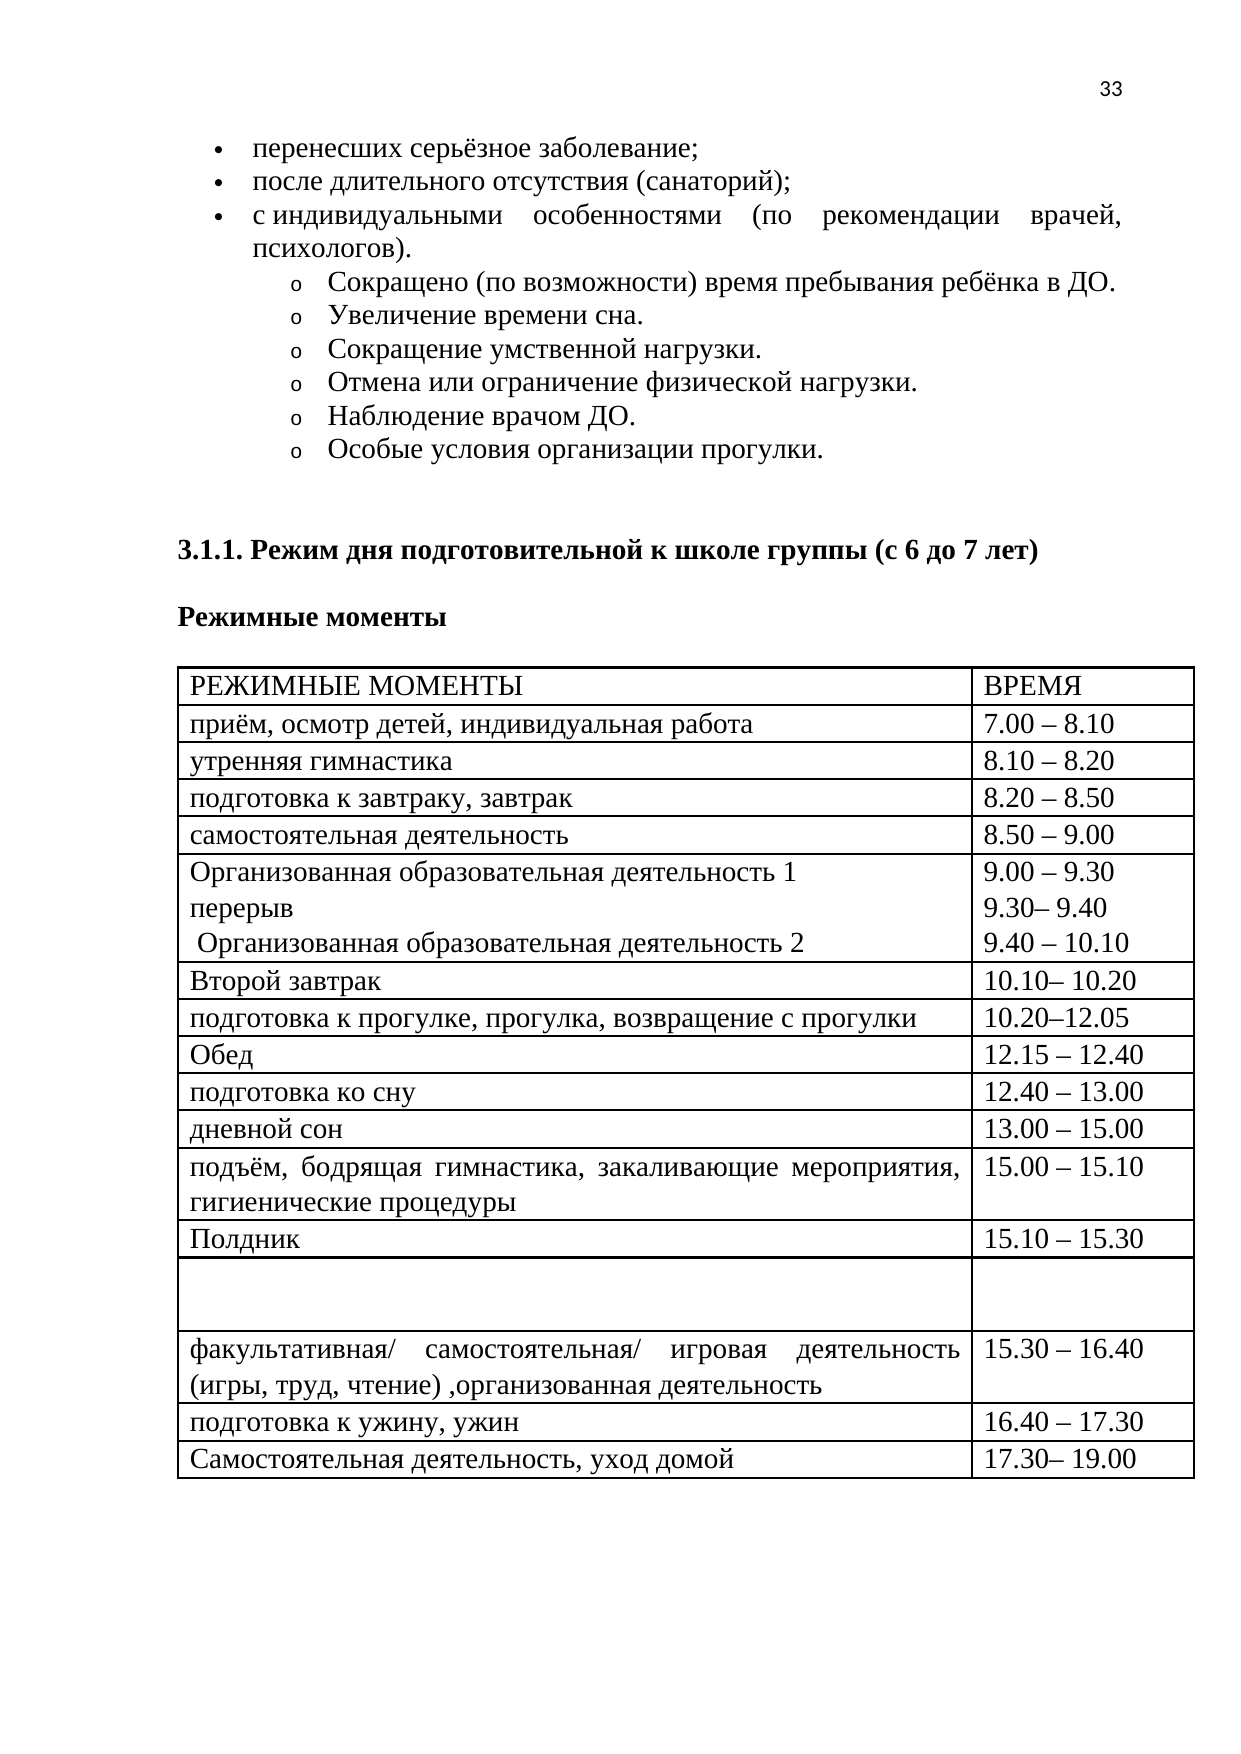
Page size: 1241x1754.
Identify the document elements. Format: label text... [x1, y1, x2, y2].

list Отмена или ограничение физической нагрузки. [290, 364, 1122, 398]
text 3.1.1. Режим дня подготовительной к школе группы (с 6 до 7 лет) [177, 532, 1122, 566]
table_cell дневной сон [179, 1111, 971, 1147]
table_cell подъём, бодрящая гимнастика, закаливающие мероприятия, гигиенические процедуры [179, 1149, 971, 1219]
table_cell подготовка ко сну [179, 1074, 971, 1109]
table_cell [973, 1259, 1193, 1329]
table_cell 10.20–12.05 [973, 1000, 1193, 1035]
list Сокращено (по возможности) время пребывания ребёнка в ДО. [290, 264, 1122, 297]
table_cell Второй завтрак [179, 963, 971, 998]
list Увеличение времени сна. [290, 297, 1122, 331]
table_cell приём, осмотр детей, индивидуальная работа [179, 706, 971, 741]
table_cell утренняя гимнастика [179, 743, 971, 778]
table_cell 10.10– 10.20 [973, 963, 1193, 998]
list с индивидуальными особенностями (по рекомендации врачей, психологов). [215, 197, 1122, 264]
list после длительного отсутствия (санаторий); [215, 163, 1122, 197]
list Наблюдение врачом ДО. [290, 398, 1122, 432]
table_cell самостоятельная деятельность [179, 817, 971, 852]
list перенесших серьёзное заболевание; [215, 130, 1122, 163]
table_cell 8.10 – 8.20 [973, 743, 1193, 778]
table_cell 15.10 – 15.30 [973, 1221, 1193, 1256]
table_cell подготовка к ужину, ужин [179, 1404, 971, 1439]
table_cell Обед [179, 1037, 971, 1072]
table_cell 8.50 – 9.00 [973, 817, 1193, 852]
table_cell 15.00 – 15.10 [973, 1149, 1193, 1219]
table_cell 12.40 – 13.00 [973, 1074, 1193, 1109]
list Сокращение умственной нагрузки. [290, 331, 1122, 364]
table_cell 13.00 – 15.00 [973, 1111, 1193, 1147]
table_cell 9.00 – 9.30 9.30– 9.40 9.40 – 10.10 [973, 855, 1193, 961]
table_cell подготовка к завтраку, завтрак [179, 780, 971, 815]
table_cell Самостоятельная деятельность, уход домой [179, 1442, 971, 1477]
table_cell 8.20 – 8.50 [973, 780, 1193, 815]
table_cell 16.40 – 17.30 [973, 1404, 1193, 1439]
table_cell Полдник [179, 1221, 971, 1256]
table_cell [179, 1259, 971, 1329]
table_cell Организованная образовательная деятельность 1 перерыв Организованная образовательная деятельность 2 [179, 855, 971, 961]
list Особые условия организации прогулки. [290, 432, 1122, 465]
table_cell 17.30– 19.00 [973, 1442, 1193, 1477]
table_cell 7.00 – 8.10 [973, 706, 1193, 741]
table_header ВРЕМЯ [973, 669, 1193, 704]
table_cell факультативная/ самостоятельная/ игровая деятельность (игры, труд, чтение) ,организованная деятельность [179, 1332, 971, 1402]
text Режимные моменты [177, 599, 1122, 633]
table_cell 12.15 – 12.40 [973, 1037, 1193, 1072]
table_cell подготовка к прогулке, прогулка, возвращение с прогулки [179, 1000, 971, 1035]
table_cell 15.30 – 16.40 [973, 1332, 1193, 1402]
table_header РЕЖИМНЫЕ МОМЕНТЫ [179, 669, 971, 704]
